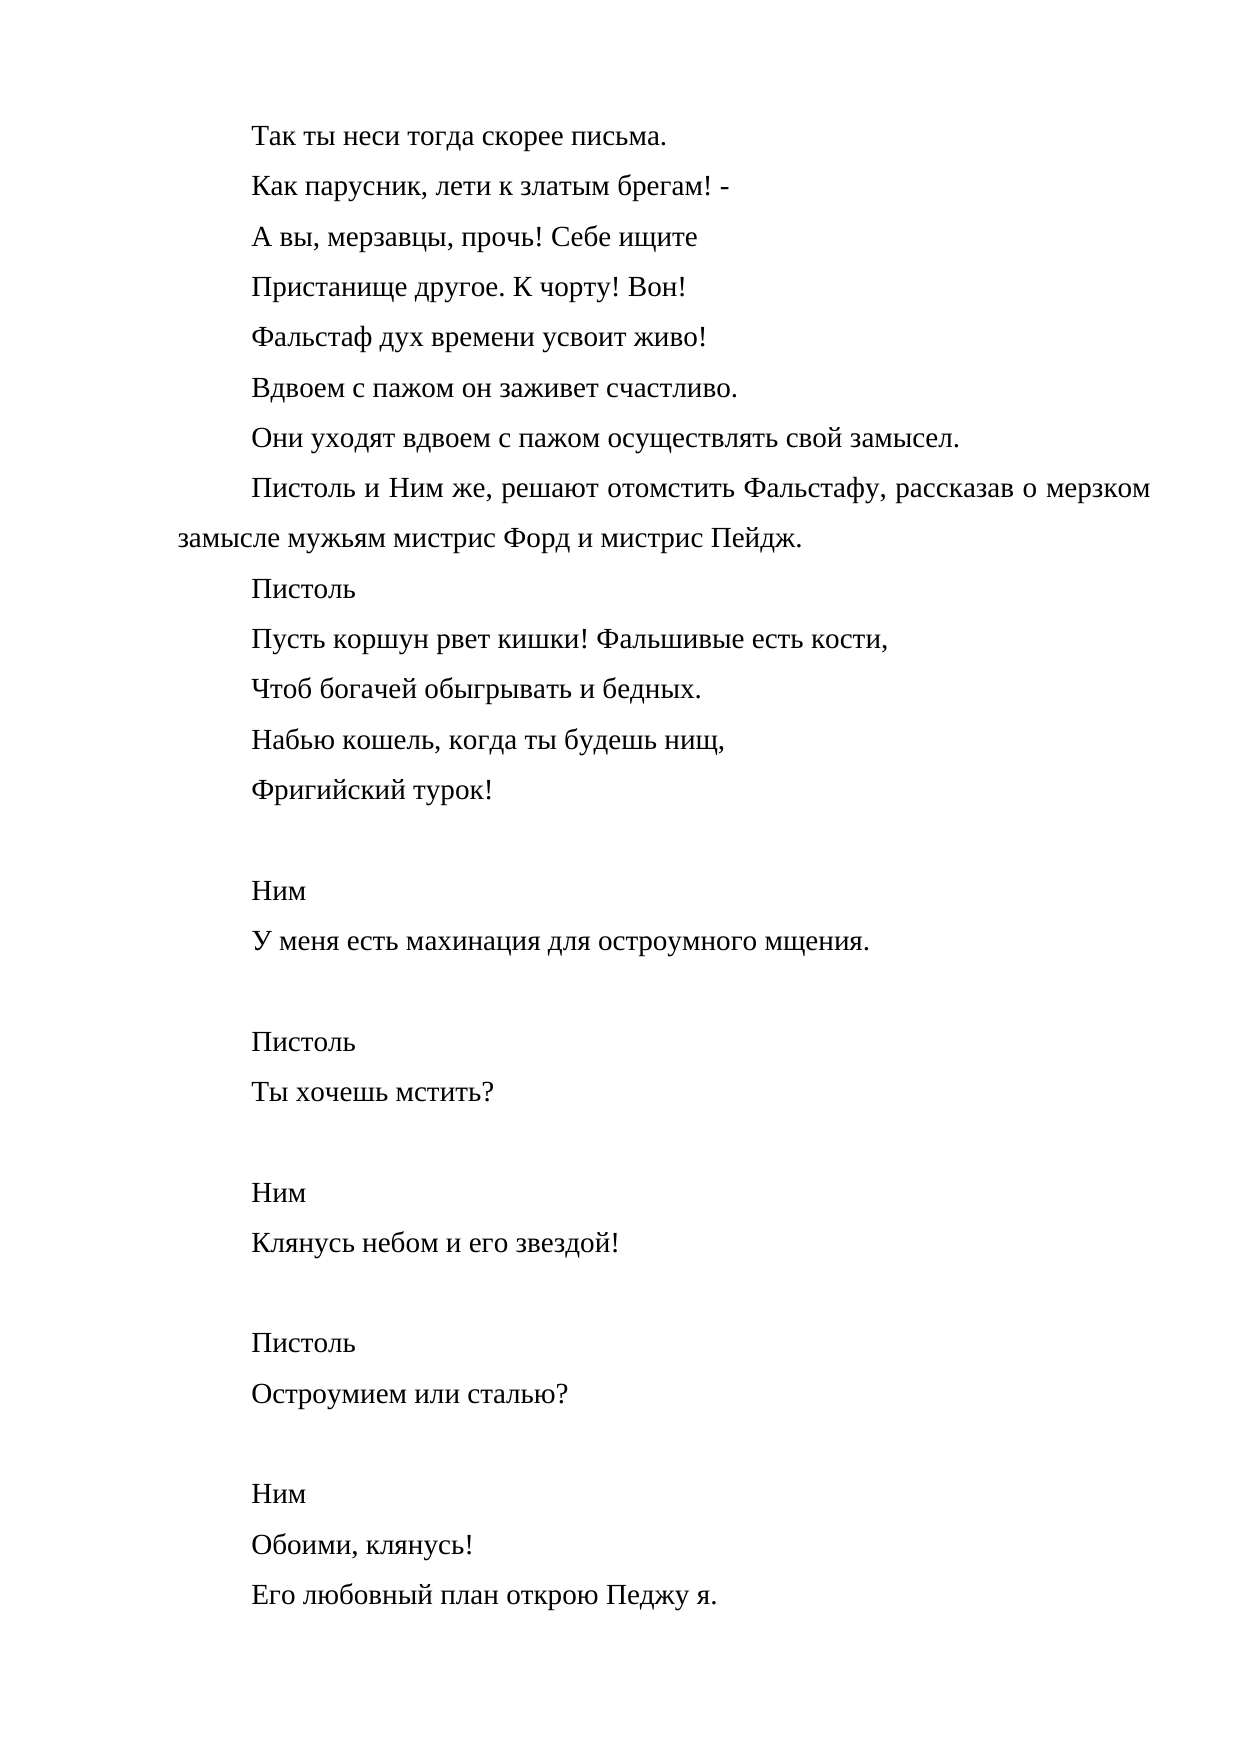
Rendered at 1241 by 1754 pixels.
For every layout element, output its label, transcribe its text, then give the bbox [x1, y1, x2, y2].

text А вы, мерзавцы, прочь! Себе ищите [177, 219, 1152, 252]
text Пистоль [177, 1024, 1152, 1057]
text Клянусь небом и его звездой! [177, 1225, 1152, 1258]
text Его любовный план открою Педжу я. [177, 1577, 1152, 1611]
text Ним [177, 1175, 1152, 1208]
text Ним [177, 1477, 1152, 1510]
text Они уходят вдвоем с пажом осуществлять свой замысел. [177, 420, 1152, 453]
text Так ты неси тогда скорее письма. [177, 118, 1152, 152]
text Как парусник, лети к златым брегам! - [177, 168, 1152, 202]
text Фальстаф дух времени усвоит живо! [177, 319, 1152, 353]
text Пистоль и Ним же, решают отомстить Фальстафу, рассказав о мерзком замысле мужьям мистрис Форд и мистрис Пейдж. [177, 470, 1152, 554]
text Фригийский турок! [177, 772, 1152, 806]
text Пистоль [177, 1326, 1152, 1359]
text Пистоль [177, 571, 1152, 604]
text Пусть коршун рвет кишки! Фальшивые есть кости, [177, 621, 1152, 655]
text Ты хочешь мстить? [177, 1074, 1152, 1108]
text Набью кошель, когда ты будешь нищ, [177, 722, 1152, 755]
text Обоими, клянусь! [177, 1527, 1152, 1560]
text Чтоб богачей обыгрывать и бедных. [177, 672, 1152, 705]
text У меня есть махинация для остроумного мщения. [177, 923, 1152, 957]
text Остроумием или сталью? [177, 1376, 1152, 1409]
text Ним [177, 873, 1152, 906]
text Пристанище другое. К чорту! Вон! [177, 269, 1152, 303]
text Вдвоем с пажом он заживет счастливо. [177, 370, 1152, 403]
